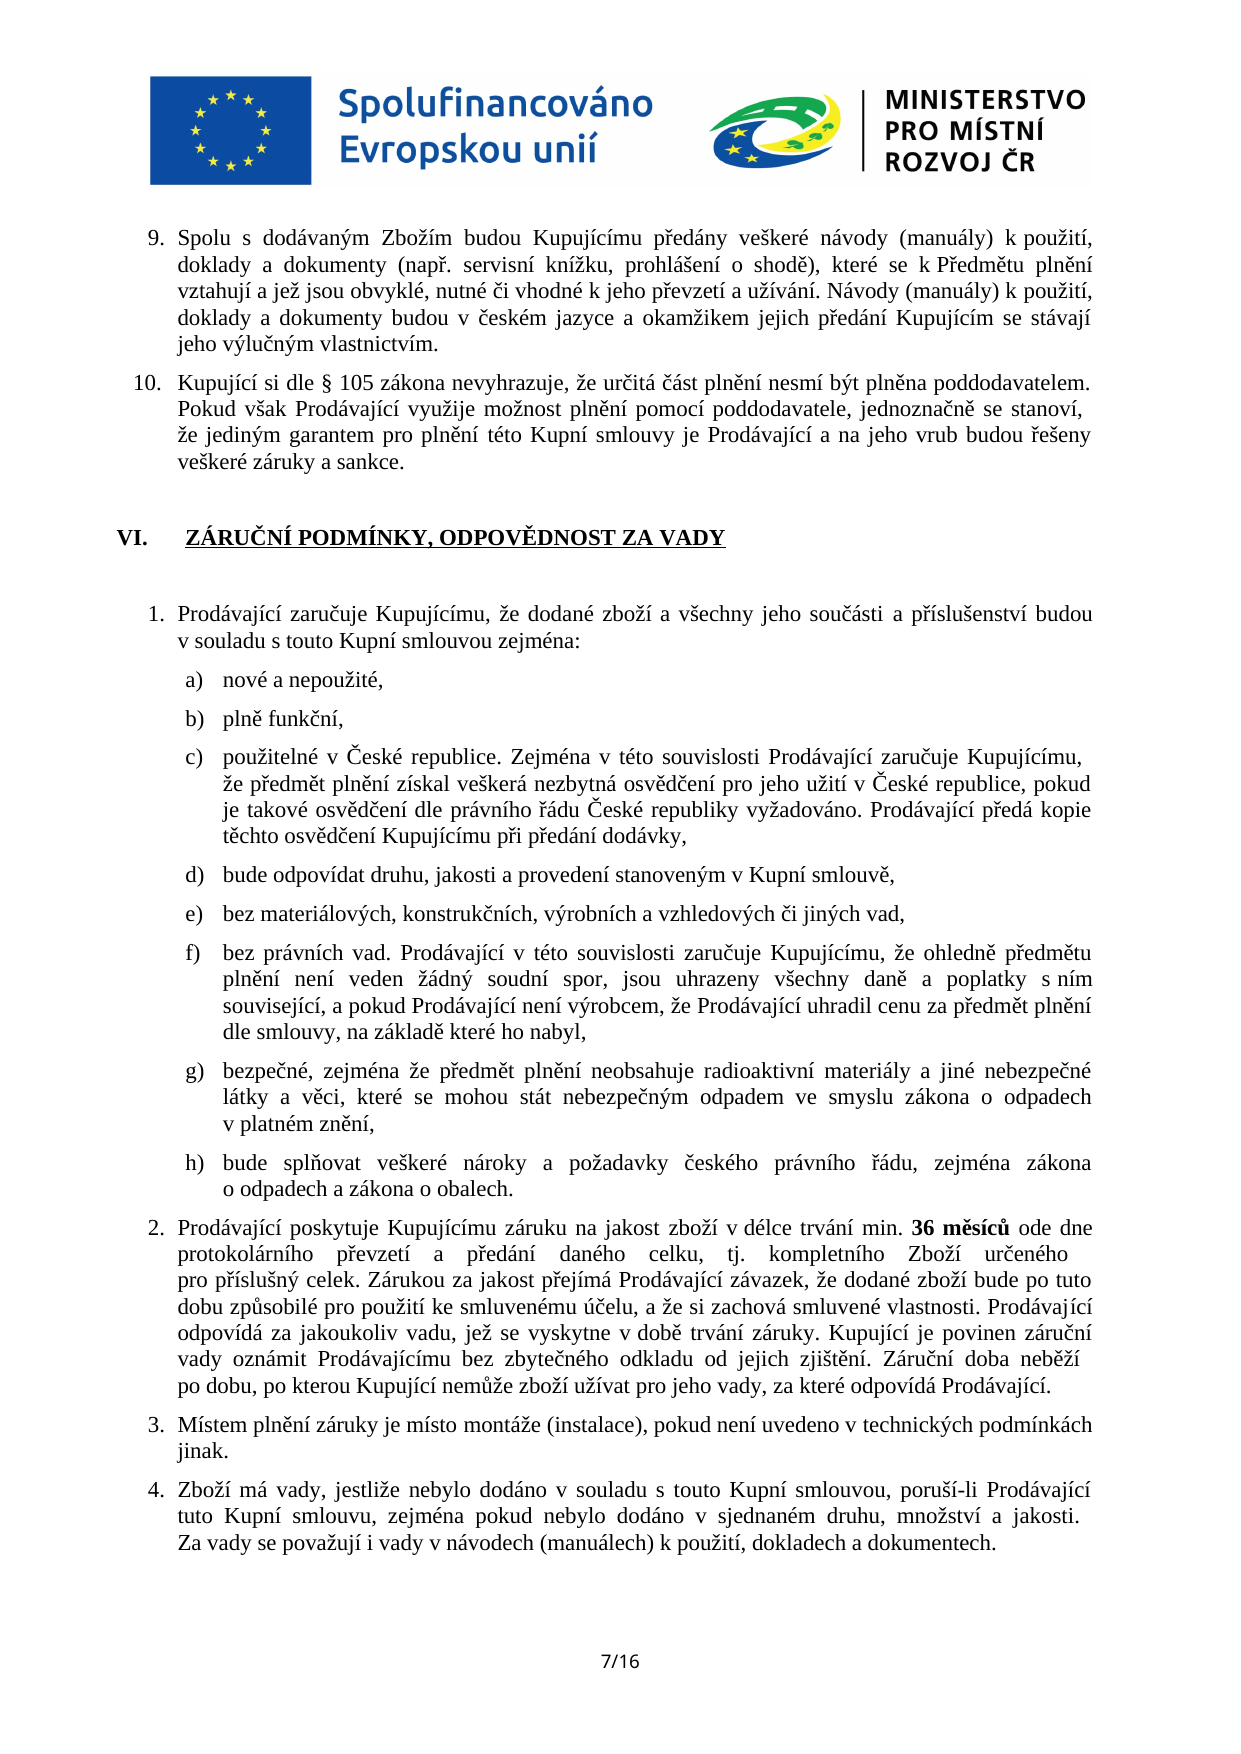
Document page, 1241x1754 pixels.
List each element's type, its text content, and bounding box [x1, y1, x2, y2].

list bez materiálových, konstrukčních, výrobních a vzhledových či jiných vad, [185, 900, 1093, 927]
list Spolu s dodávaným Zbožím budou Kupujícímu předány veškeré návody (manuály) k použití, doklady a dokumenty (např. servisní knížku, prohlášení o shodě), které se k Předmětu plnění vztahují a jež jsou obvyklé, nutné či vhodné k jeho převzetí a užívání. Návody (manuály) k použití, doklady a dokumenty budou v českém jazyce a okamžikem jejich předání Kupujícím se stávají jeho výlučným vlastnictvím. [148, 224, 1093, 356]
list plně funkční, [185, 704, 1093, 731]
list Místem plnění záruky je místo montáže (instalace), pokud není uvedeno v technických podmínkách jinak. [148, 1411, 1093, 1463]
list Zboží má vady, jestliže nebylo dodáno v souladu s touto Kupní smlouvou, poruší-li Prodávající tuto Kupní smlouvu, zejména pokud nebylo dodáno v sjednaném druhu, množství a jakosti. Za vady se považují i vady v návodech (manuálech) k použití, dokladech a dokumentech. [148, 1476, 1093, 1555]
list bez právních vad. Prodávající v této souvislosti zaručuje Kupujícímu, že ohledně předmětu plnění není veden žádný soudní spor, jsou uhrazeny všechny daně a poplatky s ním související, a pokud Prodávající není výrobcem, že Prodávající uhradil cenu za předmět plnění dle smlouvy, na základě které ho nabyl, [185, 939, 1093, 1044]
list bezpečné, zejména že předmět plnění neobsahuje radioaktivní materiály a jiné nebezpečné látky a věci, které se mohou stát nebezpečným odpadem ve smyslu zákona o odpadech v platném znění, [185, 1057, 1093, 1136]
list použitelné v České republice. Zejména v této souvislosti Prodávající zaručuje Kupujícímu, že předmět plnění získal veškerá nezbytná osvědčení pro jeho užití v České republice, pokud je takové osvědčení dle právního řádu České republiky vyžadováno. Prodávající předá kopie těchto osvědčení Kupujícímu při předání dodávky, [185, 743, 1093, 849]
list bude odpovídat druhu, jakosti a provedení stanoveným v Kupní smlouvě, [185, 861, 1093, 888]
list Prodávající poskytuje Kupujícímu záruku na jakost zboží v délce trvání min. 36 měsíců ode dne protokolárního převzetí a předání daného celku, tj. kompletního Zboží určeného pro příslušný celek. Zárukou za jakost přejímá Prodávající závazek, že dodané zboží bude po tuto dobu způsobilé pro použití ke smluvenému účelu, a že si zachová smluvené vlastnosti. Prodávající odpovídá za jakoukoliv vadu, jež se vyskytne v době trvání záruky. Kupující je povinen záruční vady oznámit Prodávajícímu bez zbytečného odkladu od jejich zjištění. Záruční doba neběží po dobu, po kterou Kupující nemůže zboží užívat pro jeho vady, za které odpovídá Prodávající. [148, 1214, 1093, 1398]
picture [147, 73, 1093, 188]
list Kupující si dle § 105 zákona nevyhrazuje, že určitá část plnění nesmí být plněna poddodavatelem. Pokud však Prodávající využije možnost plnění pomocí poddodavatele, jednoznačně se stanoví, že jediným garantem pro plnění této Kupní smlouvy je Prodávající a na jeho vrub budou řešeny veškeré záruky a sankce. [133, 369, 1093, 474]
list nové a nepoužité, [185, 666, 1093, 692]
list Prodávající zaručuje Kupujícímu, že dodané zboží a všechny jeho součásti a příslušenství budou v souladu s touto Kupní smlouvou zejména: [148, 601, 1093, 653]
text ZÁRUČNÍ PODMÍNKY, ODPOVĚDNOST ZA VADY [148, 524, 1093, 551]
list bude splňovat veškeré nároky a požadavky českého právního řádu, zejména zákona o odpadech a zákona o obalech. [185, 1148, 1093, 1201]
